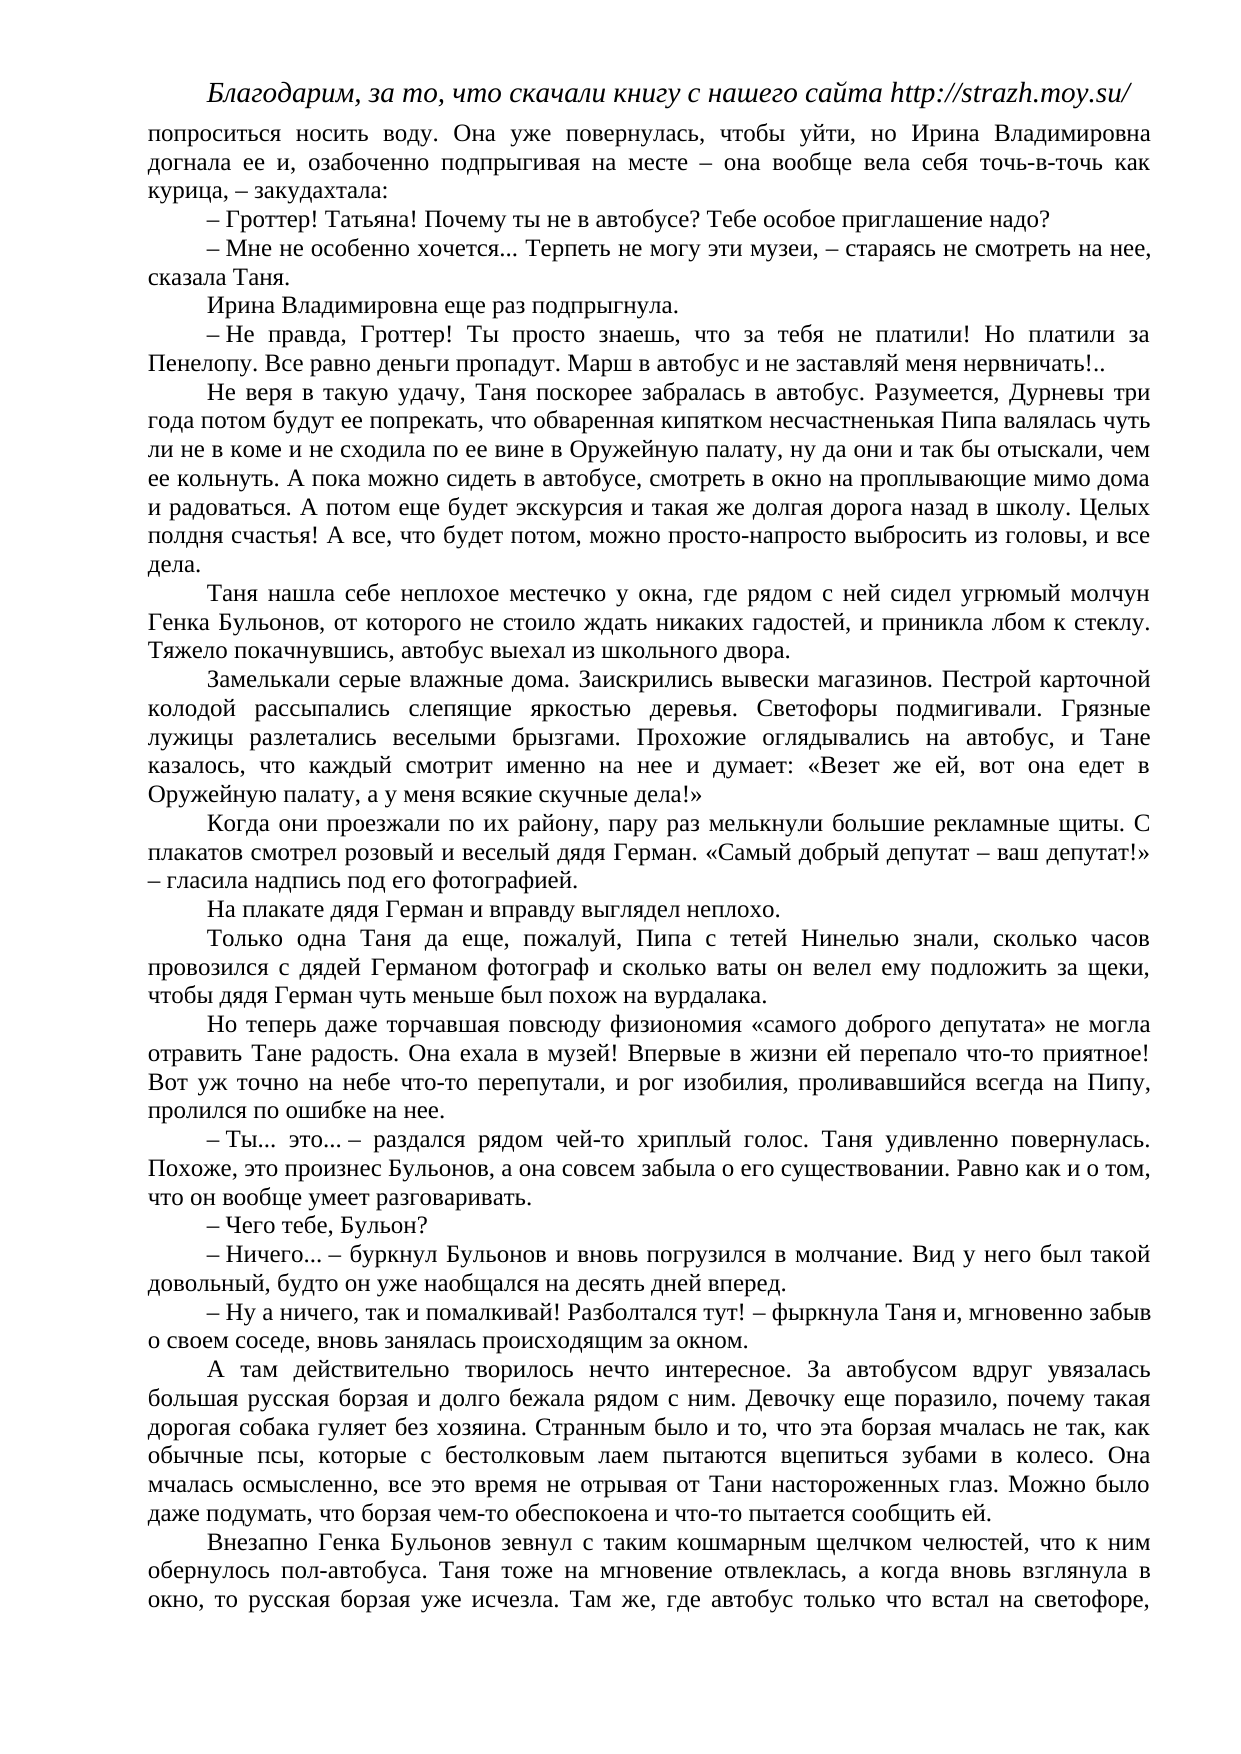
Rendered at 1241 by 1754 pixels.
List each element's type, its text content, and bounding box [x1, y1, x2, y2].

text – Ты... это... – раздался рядом чей-то хриплый голос. Таня удивленно повернулась. Похоже, это произнес Бульонов, а она совсем забыла о его существовании. Равно как и о том, что он вообще умеет разговаривать. [148, 1124, 1152, 1211]
text Но теперь даже торчавшая повсюду физиономия «самого доброго депутата» не могла отравить Тане радость. Она ехала в музей! Впервые в жизни ей перепало что-то приятное! Вот уж точно на небе что-то перепутали, и рог изобилия, проливавшийся всегда на Пипу, пролился по ошибке на нее. [148, 1009, 1152, 1124]
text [148, 1527, 1152, 1613]
text А там действительно творилось нечто интересное. За автобусом вдруг увязалась большая русская борзая и долго бежала рядом с ним. Девочку еще поразило, почему такая дорогая собака гуляет без хозяина. Странным было и то, что эта борзая мчалась не так, как обычные псы, которые с бестолковым лаем пытаются вцепиться зубами в колесо. Она мчалась осмысленно, все это время не отрывая от Тани настороженных глаз. Можно было даже подумать, что борзая чем-то обеспокоена и что-то пытается сообщить ей. [148, 1354, 1152, 1527]
text Когда они проезжали по их району, пару раз мелькнули большие рекламные щиты. С плакатов смотрел розовый и веселый дядя Герман. «Самый добрый депутат – ваш депутат!» – гласила надпись под его фотографией. [148, 808, 1152, 894]
text На плакате дядя Герман и вправду выглядел неплохо. [148, 894, 1152, 923]
text Замелькали серые влажные дома. Заискрились вывески магазинов. Пестрой карточной колодой рассыпались слепящие яркостью деревья. Светофоры подмигивали. Грязные лужицы разлетались веселыми брызгами. Прохожие оглядывались на автобус, и Тане казалось, что каждый смотрит именно на нее и думает: «Везет же ей, вот она едет в Оружейную палату, а у меня всякие скучные дела!» [148, 664, 1152, 808]
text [148, 118, 1152, 204]
text Ирина Владимировна еще раз подпрыгнула. [148, 291, 1152, 319]
text – Не правда, Гроттер! Ты просто знаешь, что за тебя не платили! Но платили за Пенелопу. Все равно деньги пропадут. Марш в автобус и не заставляй меня нервничать!.. [148, 319, 1152, 377]
text Таня нашла себе неплохое местечко у окна, где рядом с ней сидел угрюмый молчун Генка Бульонов, от которого не стоило ждать никаких гадостей, и приникла лбом к стеклу. Тяжело покачнувшись, автобус выехал из школьного двора. [148, 578, 1152, 664]
text Только одна Таня да еще, пожалуй, Пипа с тетей Нинелью знали, сколько часов провозился с дядей Германом фотограф и сколько ваты он велел ему подложить за щеки, чтобы дядя Герман чуть меньше был похож на вурдалака. [148, 923, 1152, 1009]
text – Мне не особенно хочется... Терпеть не могу эти музеи, – стараясь не смотреть на нее, сказала Таня. [148, 233, 1152, 291]
text Не веря в такую удачу, Таня поскорее забралась в автобус. Разумеется, Дурневы три года потом будут ее попрекать, что обваренная кипятком несчастненькая Пипа валялась чуть ли не в коме и не сходила по ее вине в Оружейную палату, ну да они и так бы отыскали, чем ее кольнуть. А пока можно сидеть в автобусе, смотреть в окно на проплывающие мимо дома и радоваться. А потом еще будет экскурсия и такая же долгая дорога назад в школу. Целых полдня счастья! А все, что будет потом, можно просто-напросто выбросить из головы, и все дела. [148, 377, 1152, 578]
text – Чего тебе, Бульон? [148, 1211, 1152, 1239]
text – Гроттер! Татьяна! Почему ты не в автобусе? Тебе особое приглашение надо? [148, 204, 1152, 233]
text – Ничего... – буркнул Бульонов и вновь погрузился в молчание. Вид у него был такой довольный, будто он уже наобщался на десять дней вперед. [148, 1239, 1152, 1297]
text – Ну а ничего, так и помалкивай! Разболтался тут! – фыркнула Таня и, мгновенно забыв о своем соседе, вновь занялась происходящим за окном. [148, 1297, 1152, 1354]
